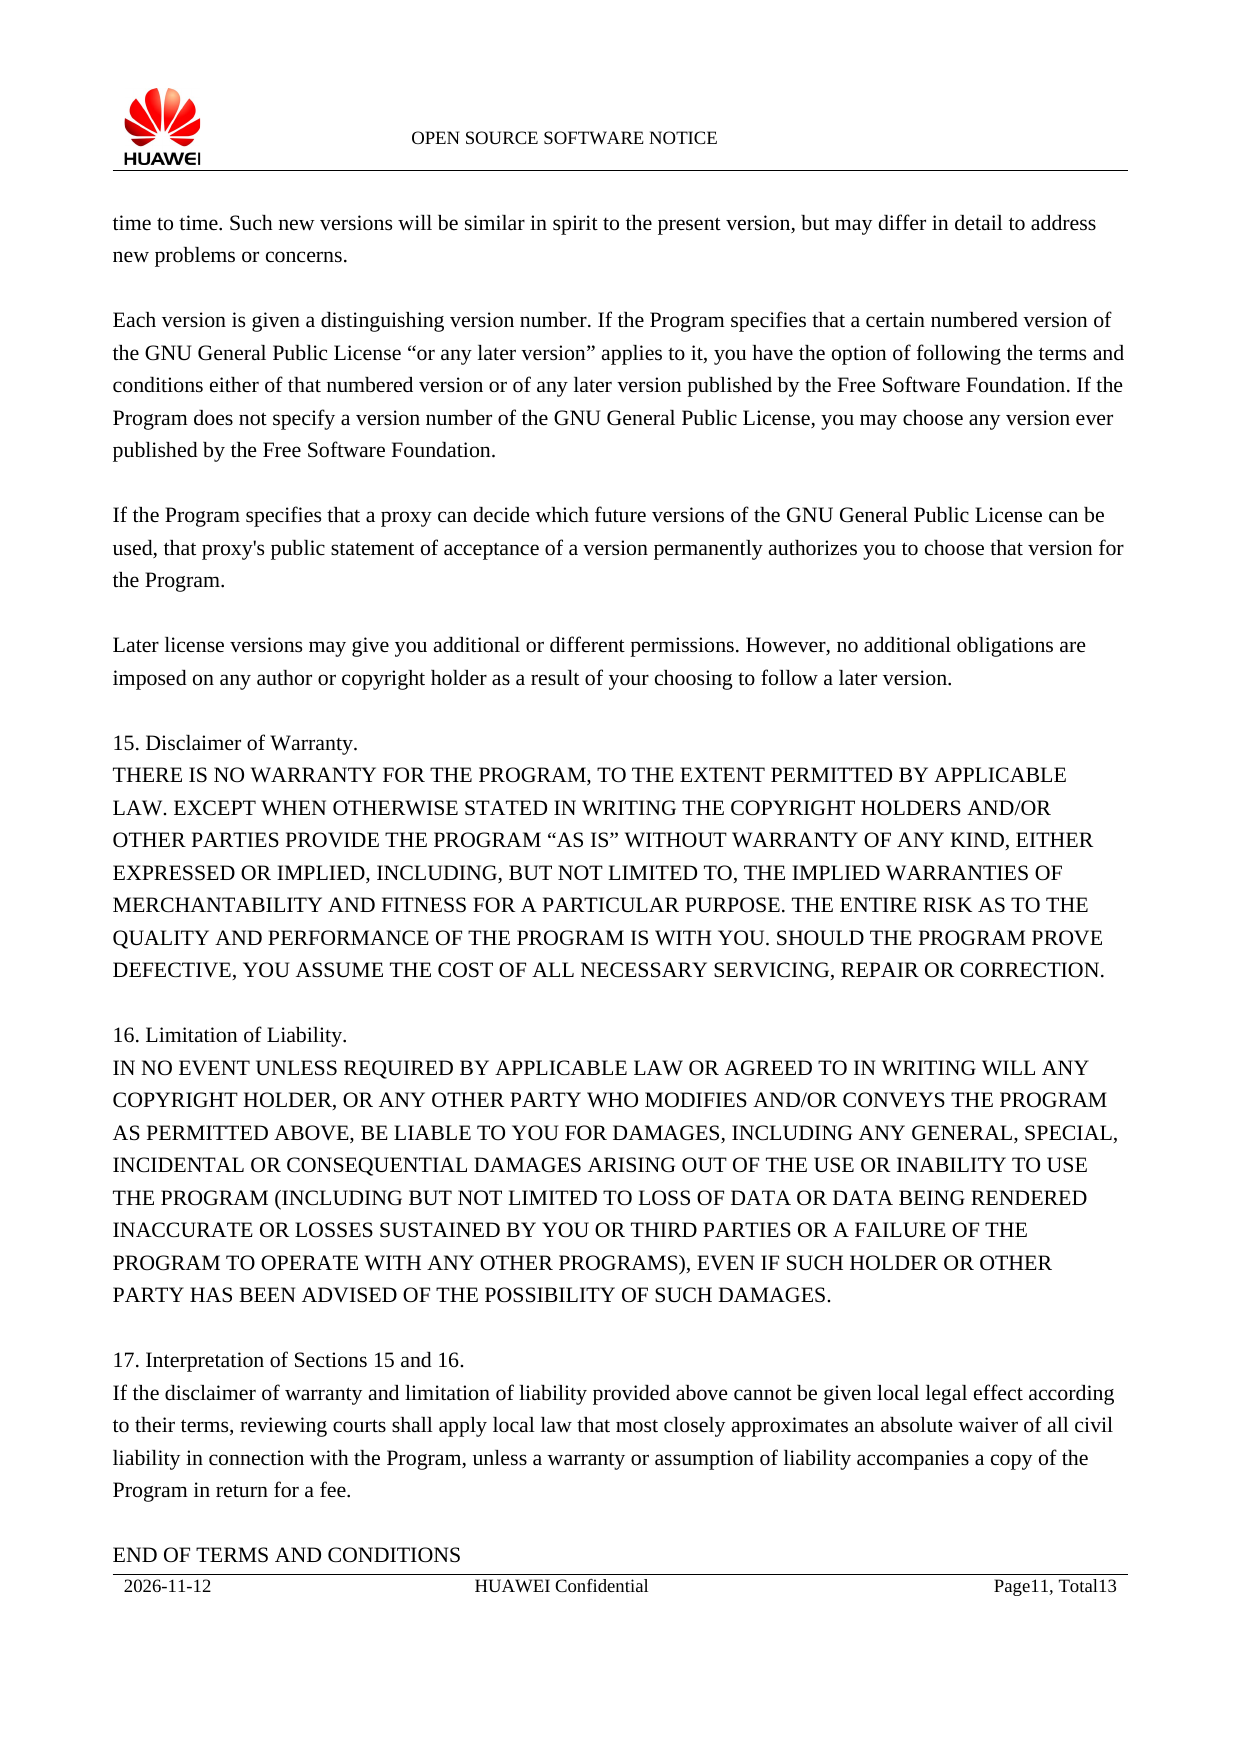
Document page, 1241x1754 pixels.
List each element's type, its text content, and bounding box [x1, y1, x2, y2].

picture [124, 88, 201, 165]
